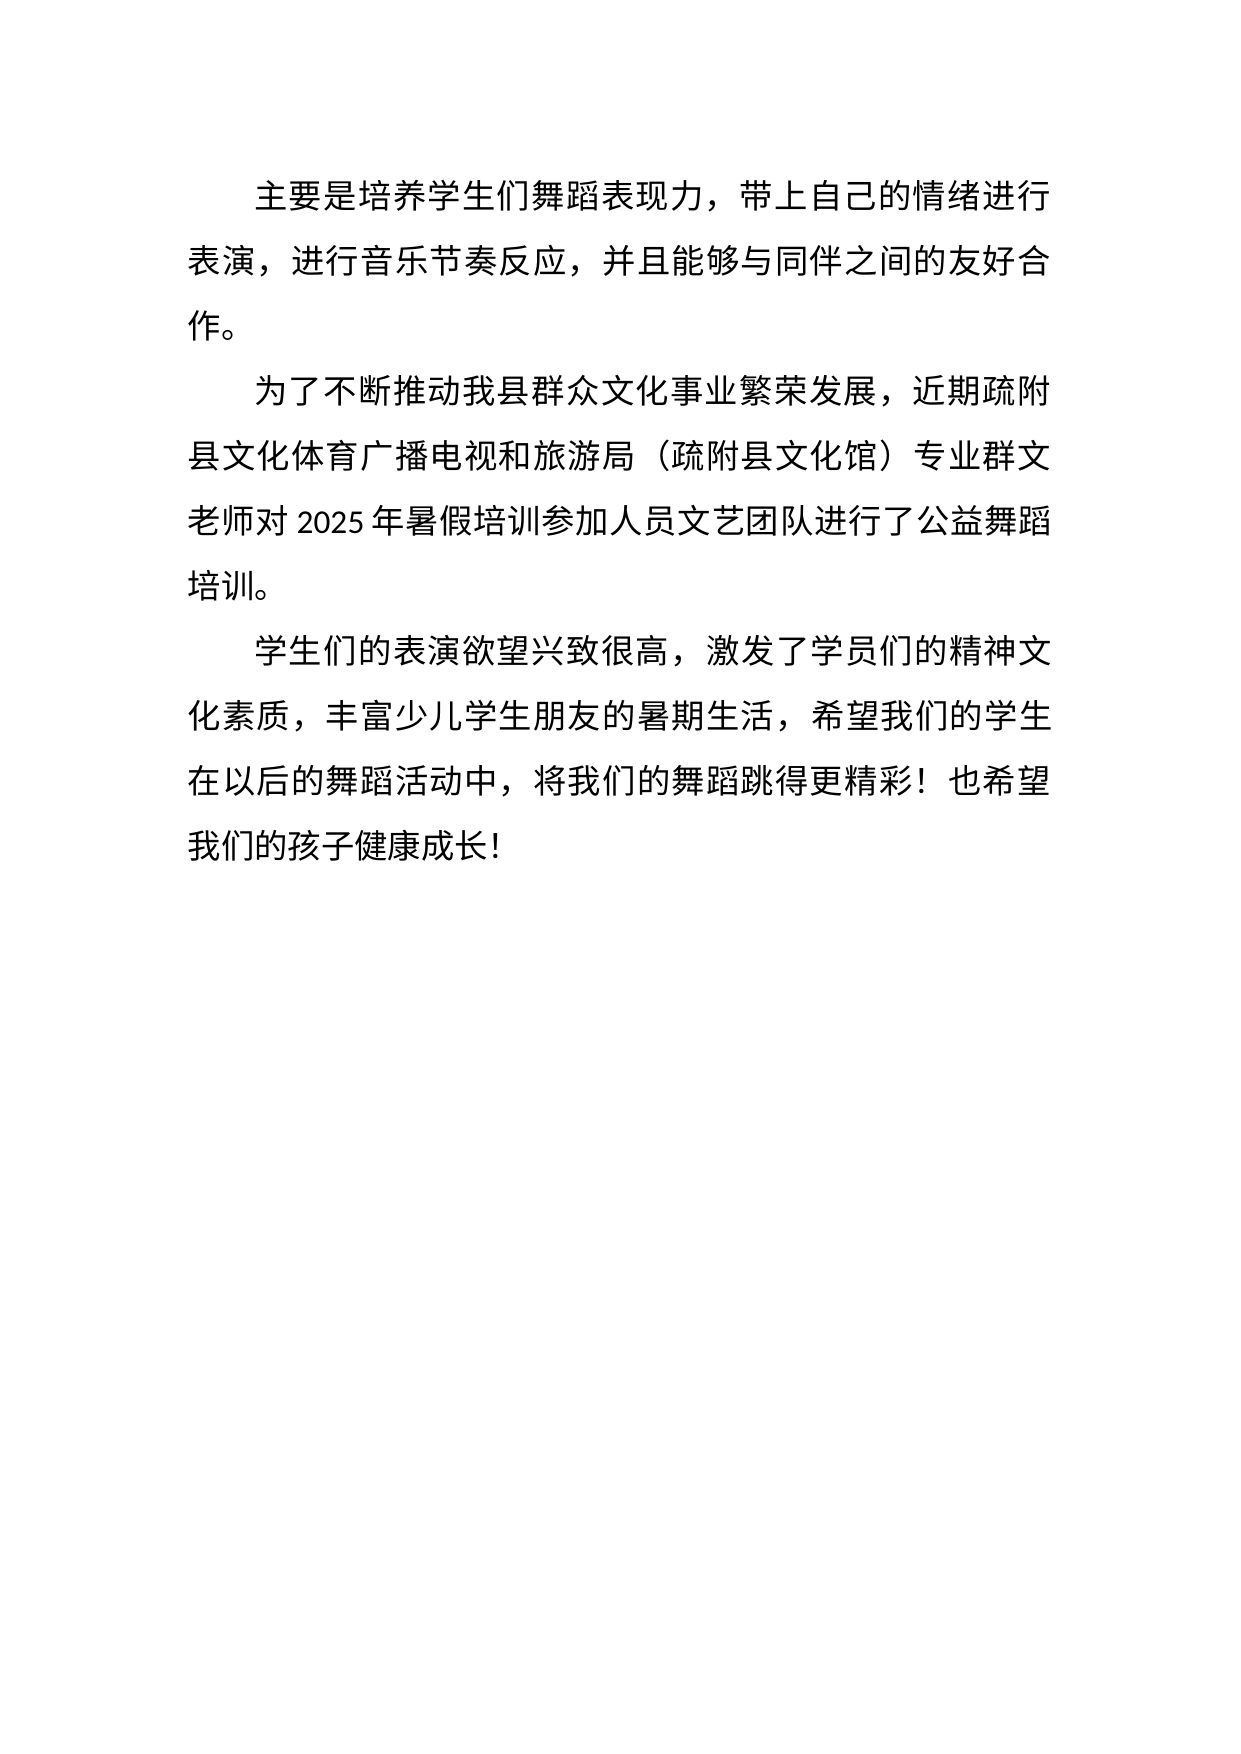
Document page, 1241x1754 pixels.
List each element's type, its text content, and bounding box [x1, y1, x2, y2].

text 学生们的表演欲望兴致很高，激发了学员们的精神文化素质，丰富少儿学生朋友的暑期生活，希望我们的学生在以后的舞蹈活动中，将我们的舞蹈跳得更精彩！也希望我们的孩子健康成长！ [187, 617, 1053, 877]
text 为了不断推动我县群众文化事业繁荣发展，近期疏附县文化体育广播电视和旅游局（疏附县文化馆）专业群文老师对2025年暑假培训参加人员文艺团队进行了公益舞蹈培训。 [187, 357, 1053, 617]
text 主要是培养学生们舞蹈表现力，带上自己的情绪进行表演，进行音乐节奏反应，并且能够与同伴之间的友好合作。 [187, 162, 1053, 357]
